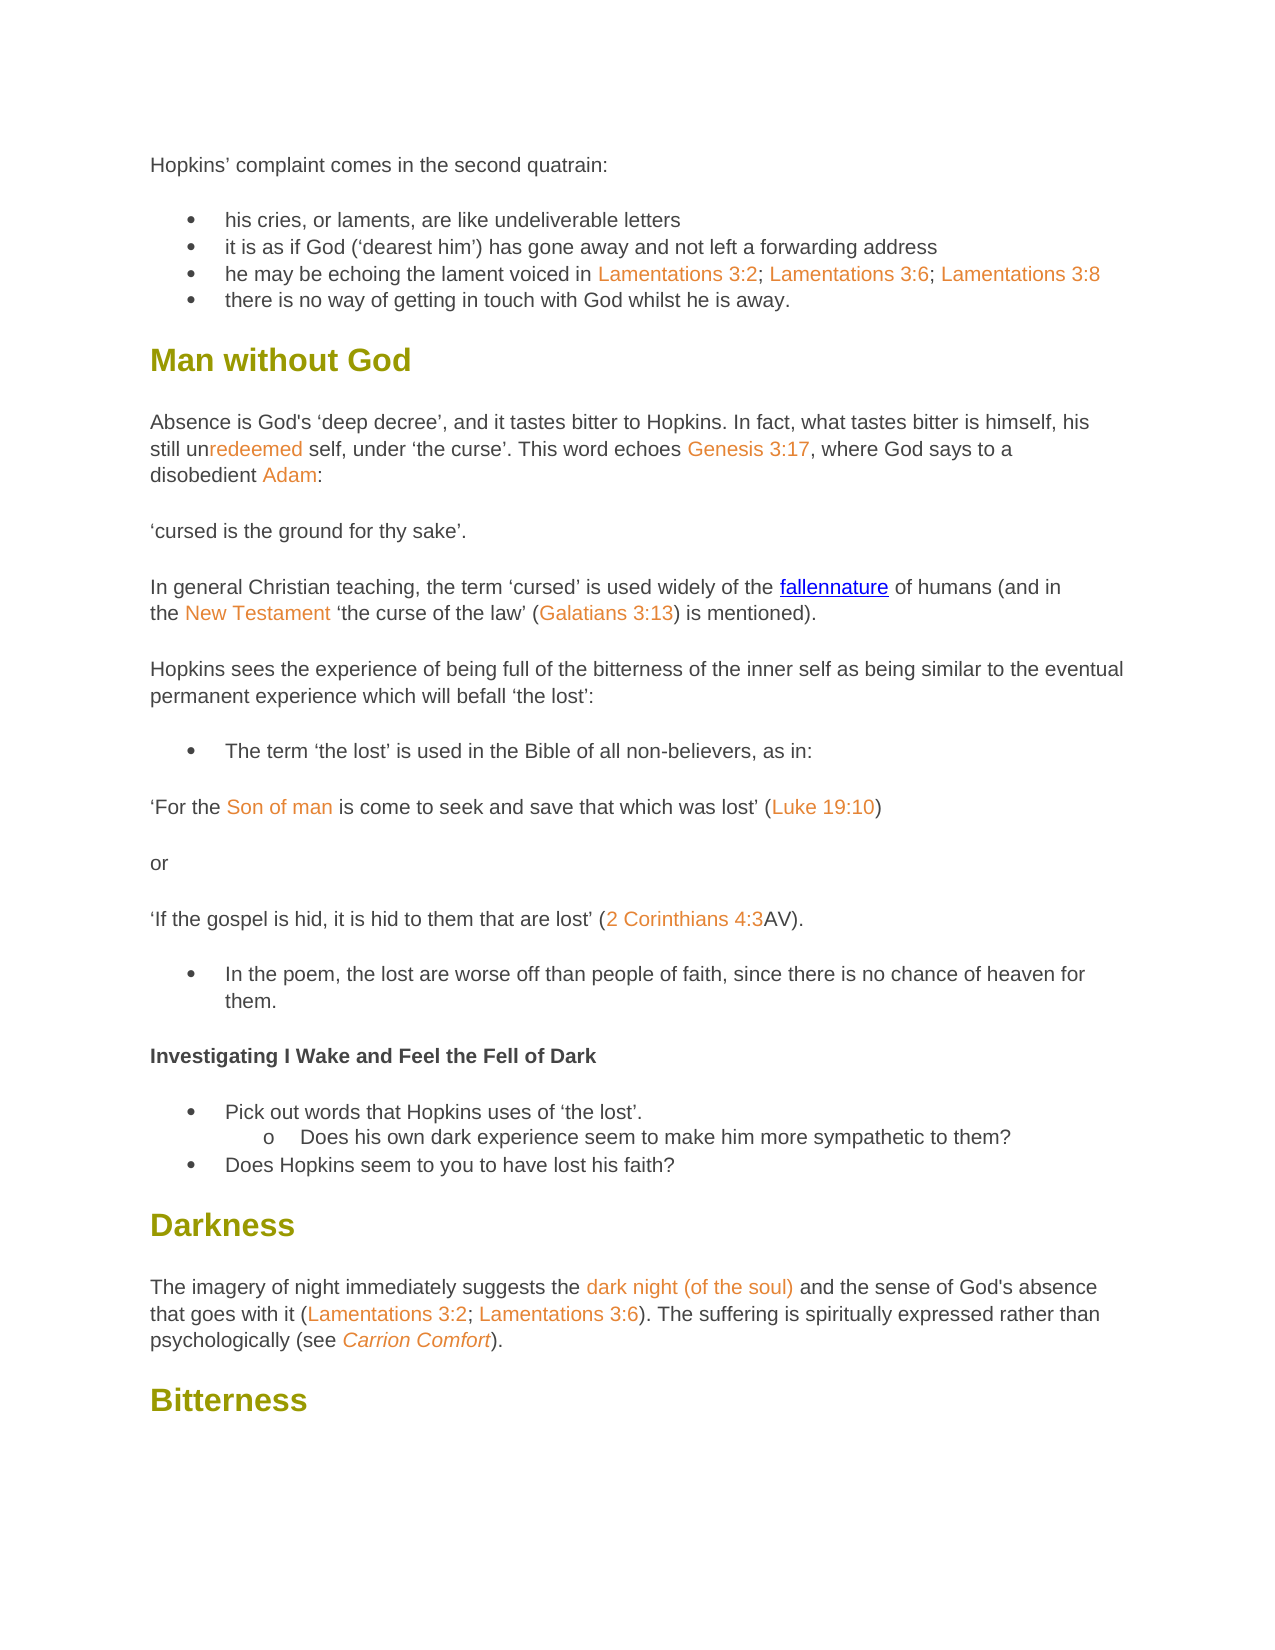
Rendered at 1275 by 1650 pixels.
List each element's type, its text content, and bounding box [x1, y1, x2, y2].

text ‘If the gospel is hid, it is hid to them that are lost’ (2 Corinthians 4:3AV). [150, 904, 1125, 930]
text Hopkins sees the experience of being full of the bitterness of the inner self as being similar to the eventual permanent experience which will befall ‘the lost’: [150, 654, 1125, 707]
subtitle Darkness [150, 1206, 1125, 1243]
subtitle Man without God [150, 341, 1125, 378]
list there is no way of getting in touch with God whilst he is away. [187, 285, 1125, 312]
text ‘cursed is the ground for thy sake’. [150, 516, 1125, 543]
text Hopkins’ complaint comes in the second quatrain: [150, 150, 1125, 177]
text or [150, 848, 1125, 874]
text In general Christian teaching, the term ‘cursed’ is used widely of the fallennature of humans (and in the New Testament ‘the curse of the law’ (Galatians 3:13) is mentioned). [150, 572, 1125, 625]
text Absence is God's ‘deep decree’, and it tastes bitter to Hopkins. In fact, what tastes bitter is himself, his still unredeemed self, under ‘the curse’. This word echoes Genesis 3:17, where God says to a disobedient Adam: [150, 407, 1125, 487]
list Does his own dark experience seem to make him more sympathetic to them? [262, 1124, 1125, 1151]
text Investigating I Wake and Feel the Fell of Dark [150, 1042, 1125, 1068]
list his cries, or laments, are like undeliverable letters [187, 206, 1125, 232]
subtitle Bitterness [150, 1381, 1125, 1418]
list it is as if God (‘dearest him’) has gone away and not left a forwarding address [187, 232, 1125, 259]
list Pick out words that Hopkins uses of ‘the lost’. [187, 1097, 1125, 1124]
list he may be echoing the lament voiced in Lamentations 3:2; Lamentations 3:6; Lamentations 3:8 [187, 259, 1125, 285]
text The imagery of night immediately suggests the dark night (of the soul) and the sense of God's absence that goes with it (Lamentations 3:2; Lamentations 3:6). The suffering is spiritually expressed rather than psychologically (see Carrion Comfort). [150, 1273, 1125, 1352]
list The term ‘the lost’ is used in the Bible of all non-believers, as in: [187, 737, 1125, 763]
list In the poem, the lost are worse off than people of faith, since there is no chance of heaven for them. [187, 959, 1125, 1013]
text ‘For the Son of man is come to seek and save that which was lost’ (Luke 19:10) [150, 792, 1125, 819]
list Does Hopkins seem to you to have lost his faith? [187, 1151, 1125, 1177]
